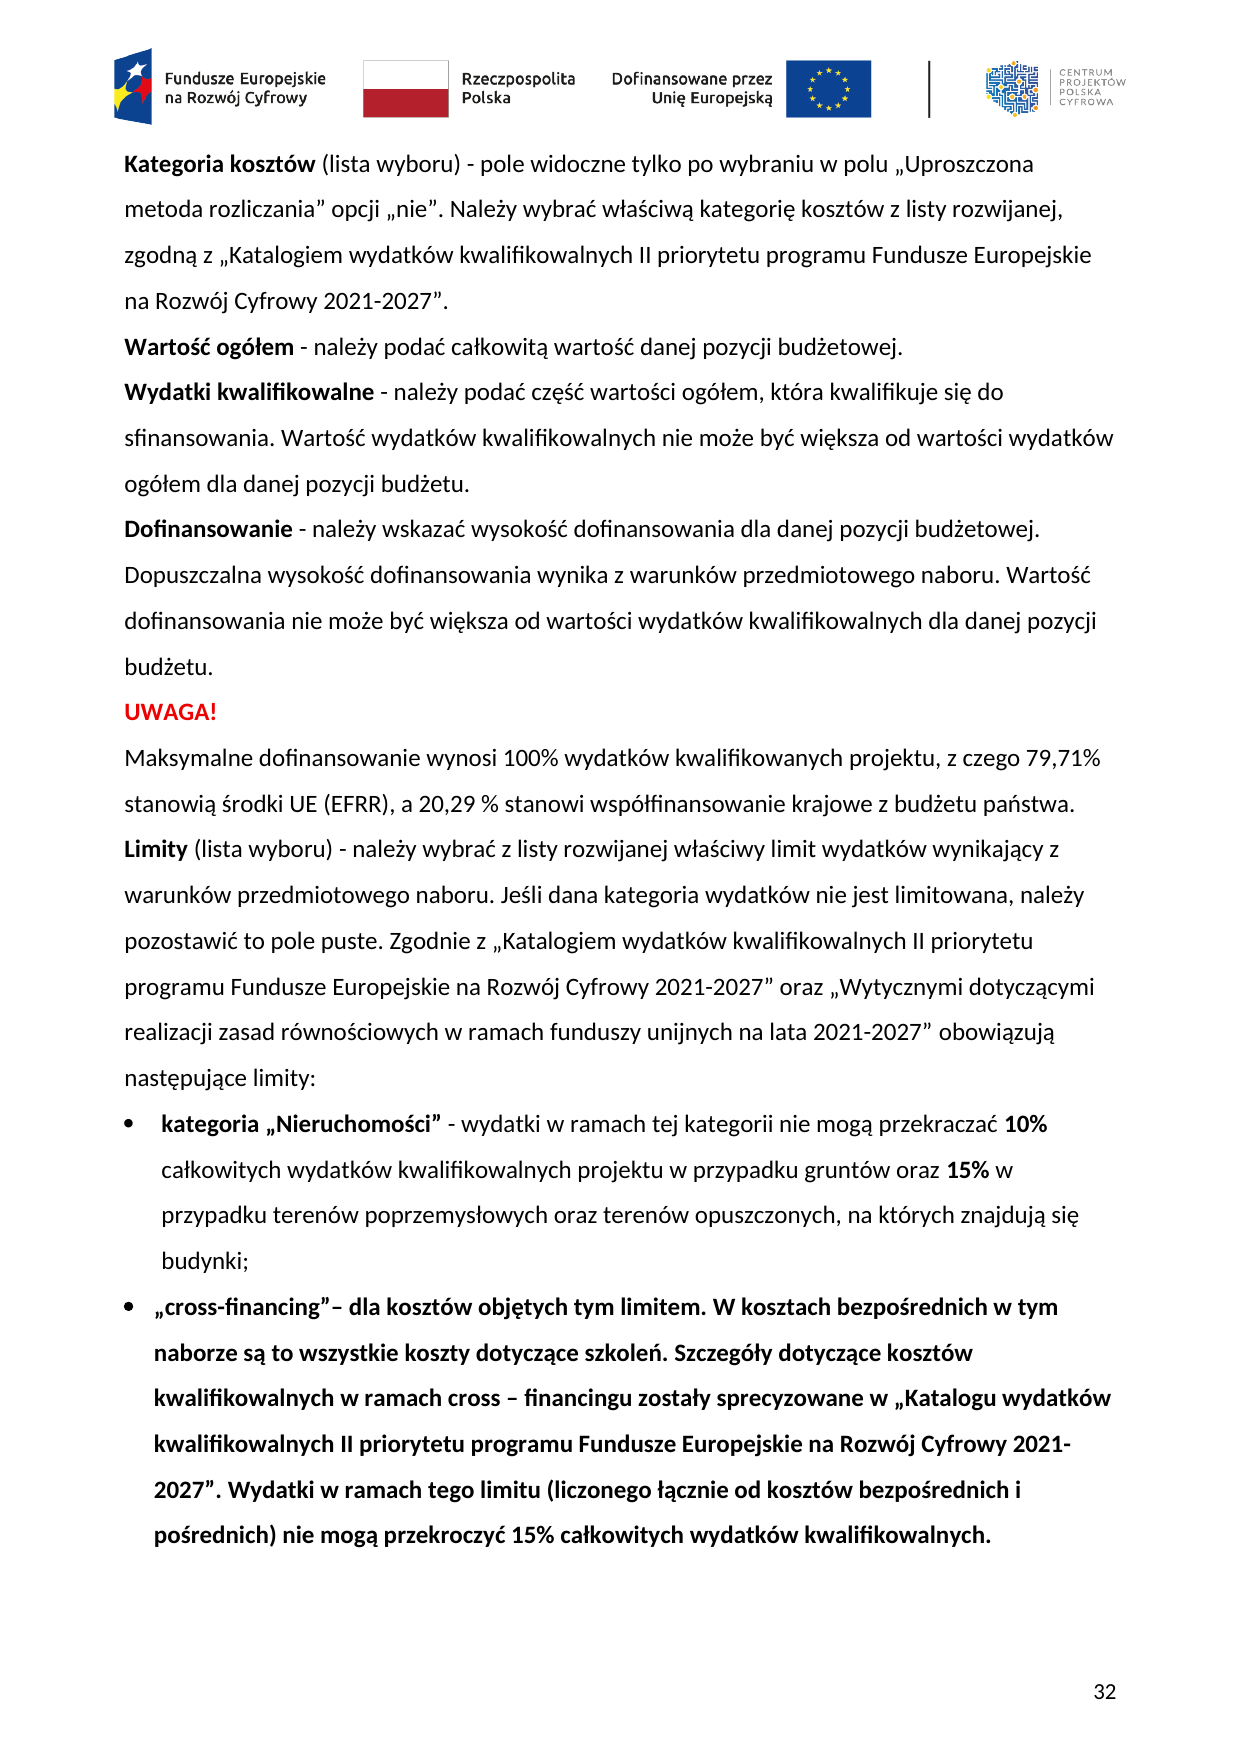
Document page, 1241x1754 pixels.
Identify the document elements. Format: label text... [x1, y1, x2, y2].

text UWAGA! [124, 696, 1116, 727]
text Dofinansowanie - należy wskazać wysokość dofinansowania dla danej pozycji budżetowej. Dopuszczalna wysokość dofinansowania wynika z warunków przedmiotowego naboru. Wartość dofinansowania nie może być większa od wartości wydatków kwalifikowalnych dla danej pozycji budżetu. [124, 513, 1116, 681]
text Limity (lista wyboru) - należy wybrać z listy rozwijanej właściwy limit wydatków wynikający z warunków przedmiotowego naboru. Jeśli dana kategoria wydatków nie jest limitowana, należy pozostawić to pole puste. Zgodnie z „Katalogiem wydatków kwalifikowalnych II priorytetu programu Fundusze Europejskie na Rozwój Cyfrowy 2021-2027” oraz „Wytycznymi dotyczącymi realizacji zasad równościowych w ramach funduszy unijnych na lata 2021-2027” obowiązują następujące limity: [124, 834, 1116, 1093]
list kategoria „Nieruchomości” - wydatki w ramach tej kategorii nie mogą przekraczać 10% całkowitych wydatków kwalifikowalnych projektu w przypadku gruntów oraz 15% w przypadku terenów poprzemysłowych oraz terenów opuszczonych, na których znajdują się budynki; [124, 1108, 1116, 1276]
picture [114, 48, 1126, 125]
text Kategoria kosztów (lista wyboru) - pole widoczne tylko po wybraniu w polu „Uproszczona metoda rozliczania” opcji „nie”. Należy wybrać właściwą kategorię kosztów z listy rozwijanej, zgodną z „Katalogiem wydatków kwalifikowalnych II priorytetu programu Fundusze Europejskie na Rozwój Cyfrowy 2021-2027”. [124, 148, 1116, 315]
list „cross-financing”– dla kosztów objętych tym limitem. W kosztach bezpośrednich w tym naborze są to wszystkie koszty dotyczące szkoleń. Szczegóły dotyczące kosztów kwalifikowalnych w ramach cross – financingu zostały sprecyzowane w „Katalogu wydatków kwalifikowalnych II priorytetu programu Fundusze Europejskie na Rozwój Cyfrowy 2021-2027”. Wydatki w ramach tego limitu (liczonego łącznie od kosztów bezpośrednich i pośrednich) nie mogą przekroczyć 15% całkowitych wydatków kwalifikowalnych. [124, 1291, 1116, 1550]
text Wydatki kwalifikowalne - należy podać część wartości ogółem, która kwalifikuje się do sfinansowania. Wartość wydatków kwalifikowalnych nie może być większa od wartości wydatków ogółem dla danej pozycji budżetu. [124, 376, 1116, 498]
text Maksymalne dofinansowanie wynosi 100% wydatków kwalifikowanych projektu, z czego 79,71% stanowią środki UE (EFRR), a 20,29 % stanowi współfinansowanie krajowe z budżetu państwa. [124, 742, 1116, 818]
text Wartość ogółem - należy podać całkowitą wartość danej pozycji budżetowej. [124, 331, 1116, 361]
